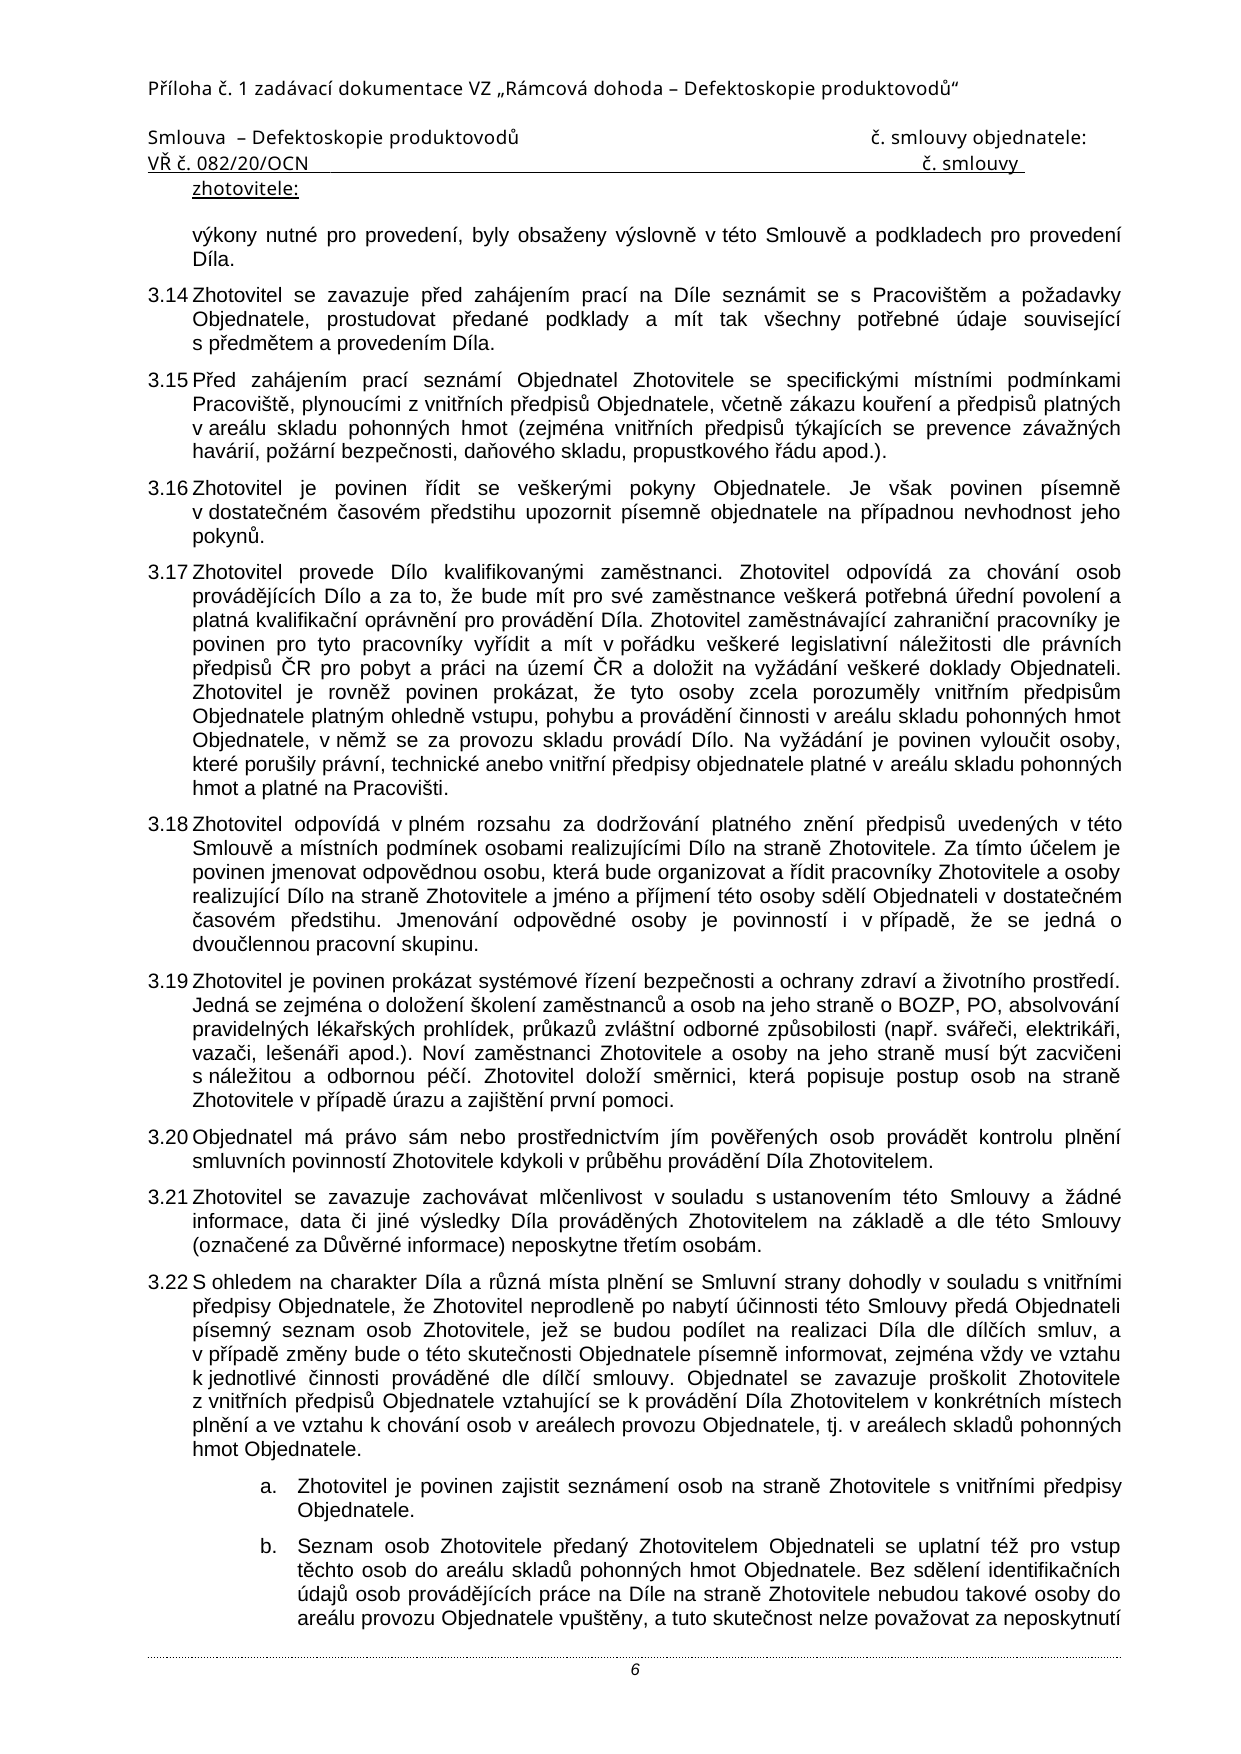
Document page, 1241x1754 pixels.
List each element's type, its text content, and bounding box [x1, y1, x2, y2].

list Zhotovitel je povinen zajistit seznámení osob na straně Zhotovitele s vnitřními předpisy Objednatele. [260, 1474, 1122, 1522]
list Zhotovitel je povinen řídit se veškerými pokyny Objednatele. Je však povinen písemně v dostatečném časovém předstihu upozornit písemně objednatele na případnou nevhodnost jeho pokynů. [148, 476, 1122, 548]
list Zhotovitel odpovídá v plném rozsahu za dodržování platného znění předpisů uvedených v této Smlouvě a místních podmínek osobami realizujícími Dílo na straně Zhotovitele. Za tímto účelem je povinen jmenovat odpovědnou osobu, která bude organizovat a řídit pracovníky Zhotovitele a osoby realizující Dílo na straně Zhotovitele a jméno a příjmení této osoby sdělí Objednateli v dostatečném časovém předstihu. Jmenování odpovědné osoby je povinností i v případě, že se jedná o dvoučlennou pracovní skupinu. [148, 812, 1122, 956]
list Objednatel má právo sám nebo prostřednictvím jím pověřených osob provádět kontrolu plnění smluvních povinností Zhotovitele kdykoli v průběhu provádění Díla Zhotovitelem. [148, 1125, 1122, 1173]
list S ohledem na charakter Díla a různá místa plnění se Smluvní strany dohodly v souladu s vnitřními předpisy Objednatele, že Zhotovitel neprodleně po nabytí účinnosti této Smlouvy předá Objednateli písemný seznam osob Zhotovitele, jež se budou podílet na realizaci Díla dle dílčích smluv, a v případě změny bude o této skutečnosti Objednatele písemně informovat, zejména vždy ve vztahu k jednotlivé činnosti prováděné dle dílčí smlouvy. Objednatel se zavazuje proškolit Zhotovitele z vnitřních předpisů Objednatele vztahující se k provádění Díla Zhotovitelem v konkrétních místech plnění a ve vztahu k chování osob v areálech provozu Objednatele, tj. v areálech skladů pohonných hmot Objednatele. [148, 1269, 1122, 1461]
list Zhotovitel je povinen prokázat systémové řízení bezpečnosti a ochrany zdraví a životního prostředí. Jedná se zejména o doložení školení zaměstnanců a osob na jeho straně o BOZP, PO, absolvování pravidelných lékařských prohlídek, průkazů zvláštní odborné způsobilosti (např. svářeči, elektrikáři, vazači, lešenáři apod.). Noví zaměstnanci Zhotovitele a osoby na jeho straně musí být zacvičeni s náležitou a odbornou péčí. Zhotovitel doloží směrnici, která popisuje postup osob na straně Zhotovitele v případě úrazu a zajištění první pomoci. [148, 968, 1122, 1112]
list Před zahájením prací seznámí Objednatel Zhotovitele se specifickými místními podmínkami Pracoviště, plynoucími z vnitřních předpisů Objednatele, včetně zákazu kouření a předpisů platných v areálu skladu pohonných hmot (zejména vnitřních předpisů týkajících se prevence závažných havárií, požární bezpečnosti, daňového skladu, propustkového řádu apod.). [148, 367, 1122, 463]
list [148, 223, 1122, 271]
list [260, 1534, 1122, 1630]
list Zhotovitel se zavazuje zachovávat mlčenlivost v souladu s ustanovením této Smlouvy a žádné informace, data či jiné výsledky Díla prováděných Zhotovitelem na základě a dle této Smlouvy (označené za Důvěrné informace) neposkytne třetím osobám. [148, 1185, 1122, 1257]
list Zhotovitel provede Dílo kvalifikovanými zaměstnanci. Zhotovitel odpovídá za chování osob provádějících Dílo a za to, že bude mít pro své zaměstnance veškerá potřebná úřední povolení a platná kvalifikační oprávnění pro provádění Díla. Zhotovitel zaměstnávající zahraniční pracovníky je povinen pro tyto pracovníky vyřídit a mít v pořádku veškeré legislativní náležitosti dle právních předpisů ČR pro pobyt a práci na území ČR a doložit na vyžádání veškeré doklady Objednateli. Zhotovitel je rovněž povinen prokázat, že tyto osoby zcela porozuměly vnitřním předpisům Objednatele platným ohledně vstupu, pohybu a provádění činnosti v areálu skladu pohonných hmot Objednatele, v němž se za provozu skladu provádí Dílo. Na vyžádání je povinen vyloučit osoby, které porušily právní, technické anebo vnitřní předpisy objednatele platné v areálu skladu pohonných hmot a platné na Pracovišti. [148, 560, 1122, 800]
list Zhotovitel se zavazuje před zahájením prací na Díle seznámit se s Pracovištěm a požadavky Objednatele, prostudovat předané podklady a mít tak všechny potřebné údaje související s předmětem a provedením Díla. [148, 283, 1122, 355]
